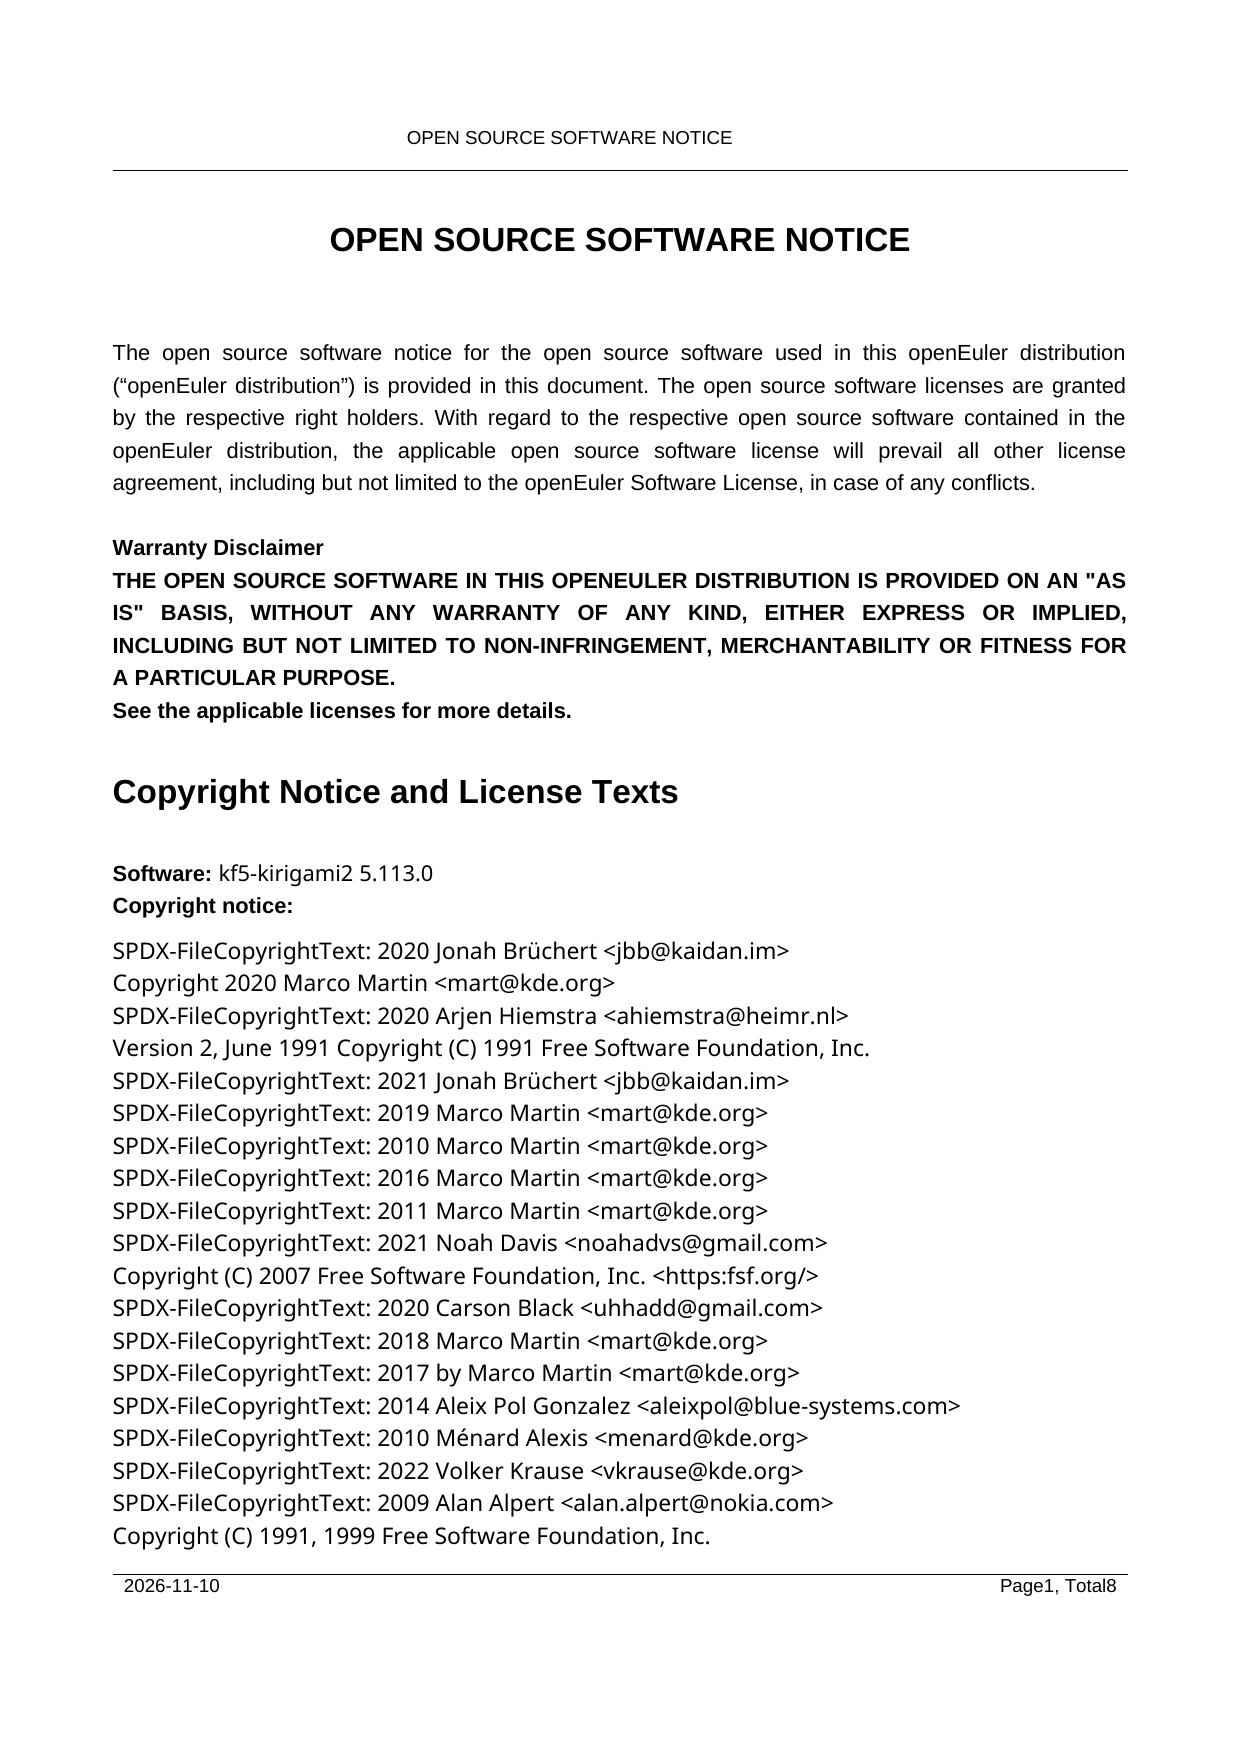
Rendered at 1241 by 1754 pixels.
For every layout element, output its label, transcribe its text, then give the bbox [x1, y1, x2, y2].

title Software: kf5-kirigami2 5.113.0 [112, 856, 1128, 889]
text Warranty Disclaimer [112, 531, 1128, 564]
text THE OPEN SOURCE SOFTWARE IN THIS OPENEULER DISTRIBUTION IS PROVIDED ON AN "AS IS" BASIS, WITHOUT ANY WARRANTY OF ANY KIND, EITHER EXPRESS OR IMPLIED, INCLUDING BUT NOT LIMITED TO NON-INFRINGEMENT, MERCHANTABILITY OR FITNESS FOR A PARTICULAR PURPOSE. See the applicable licenses for more details. [112, 564, 1128, 726]
text OPEN SOURCE SOFTWARE NOTICE [112, 206, 1128, 271]
text The open source software notice for the open source software used in this openEuler distribution (“openEuler distribution”) is provided in this document. The open source software licenses are granted by the respective right holders. With regard to the respective open source software contained in the openEuler distribution, the applicable open source software license will prevail all other license agreement, including but not limited to the openEuler Software License, in case of any conflicts. [112, 336, 1128, 499]
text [112, 934, 1128, 1551]
text Copyright Notice and License Texts [112, 759, 1128, 824]
text Copyright notice: [112, 889, 1128, 921]
